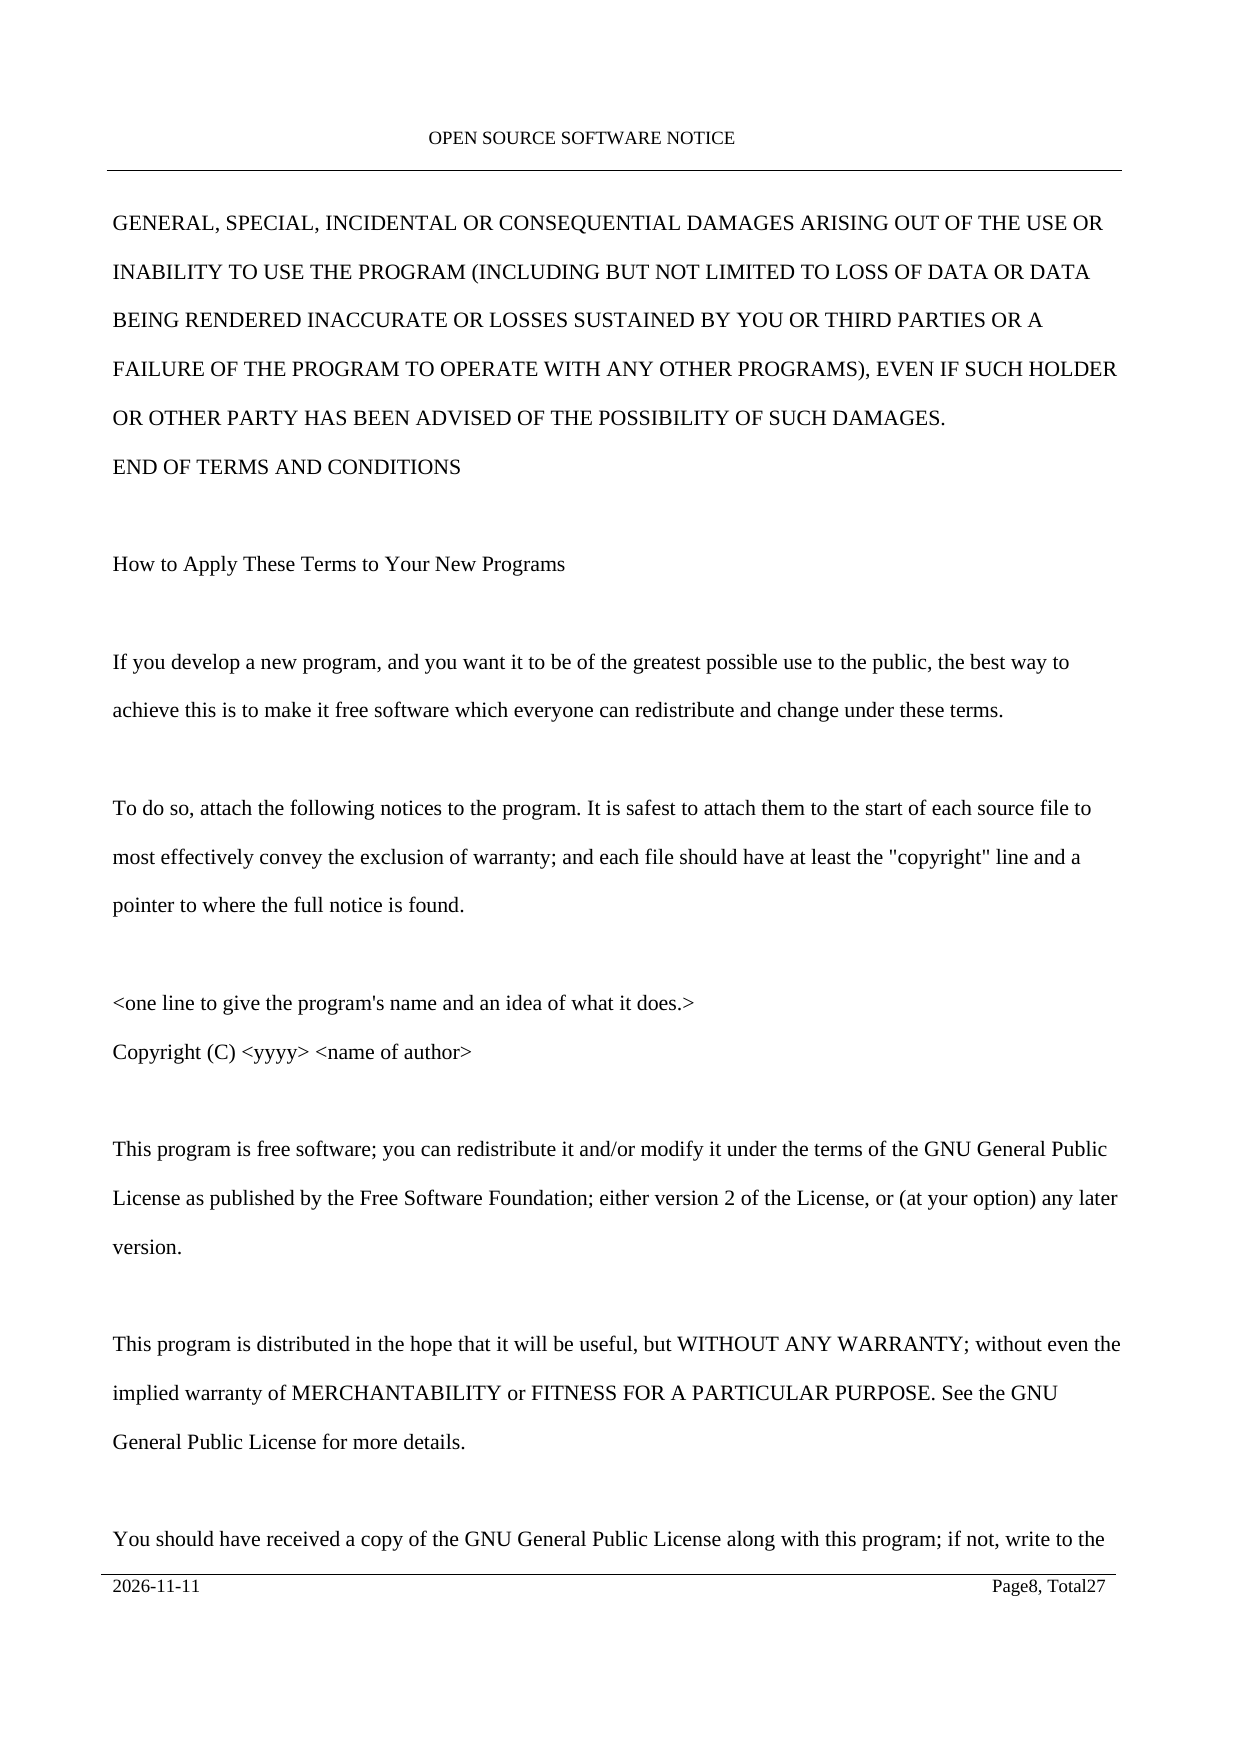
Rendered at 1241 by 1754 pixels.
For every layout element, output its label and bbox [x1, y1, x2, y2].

text [112, 206, 1128, 1555]
